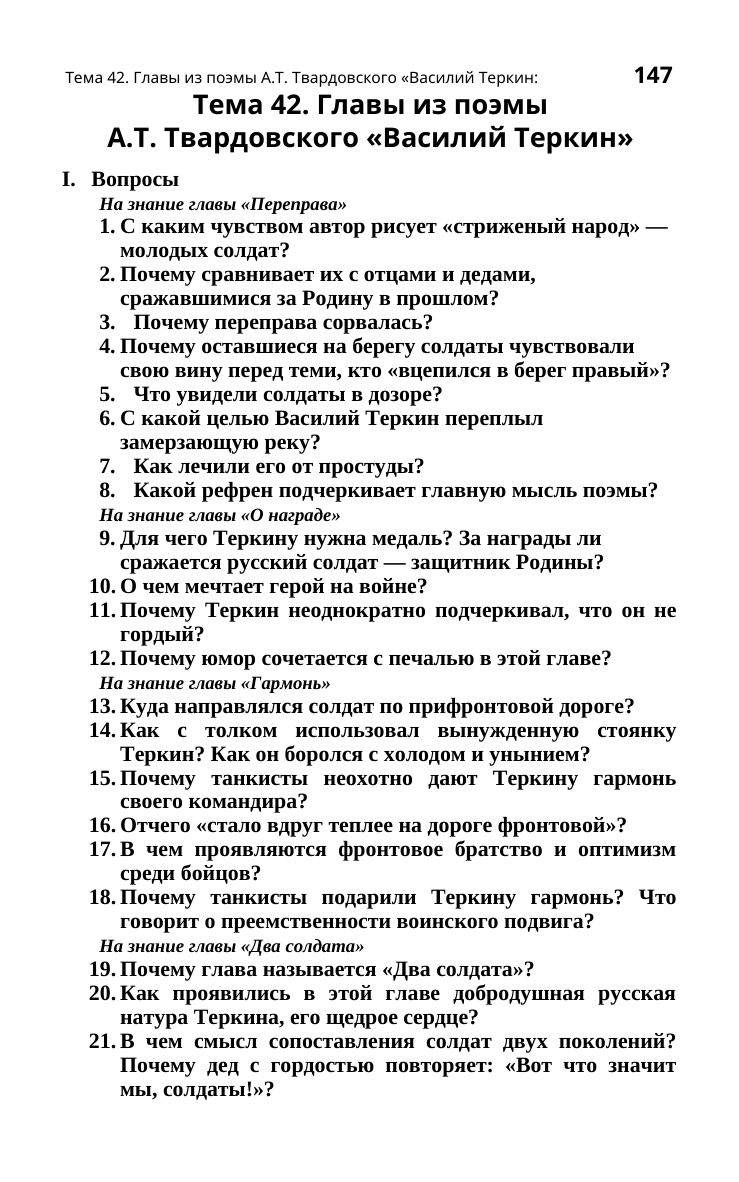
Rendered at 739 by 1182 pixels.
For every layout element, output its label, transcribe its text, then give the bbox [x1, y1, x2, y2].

list Вопросы [62, 167, 677, 191]
list Почему переправа сорвалась? [99, 311, 677, 334]
text На знание главы «Переправа» [99, 191, 677, 215]
list Почему юмор сочетается с печалью в этой главе? [89, 646, 677, 670]
list Как лечили его от простуды? [99, 454, 677, 478]
list Какой рефрен подчеркивает главную мысль поэмы? [99, 478, 677, 502]
list С каким чувством автор рисует «стриженый народ» — молодых солдат? [99, 215, 677, 263]
text На знание главы «Два солдата» [99, 933, 677, 957]
list Для чего Теркину нужна медаль? За награды ли сражается русский солдат — защитник Родины? [99, 526, 677, 574]
list Как с толком использовал вынужденную стоянку Теркин? Как он боролся с холодом и унынием? [89, 718, 677, 766]
list Почему глава называется «Два солдата»? [89, 957, 677, 981]
text На знание главы «О награде» [99, 502, 677, 526]
text Тема 42. Главы из поэмы А.Т. Твардовского «Василий Теркин» [64, 89, 677, 154]
list Почему сравнивает их с отцами и дедами, сражавшимися за Родину в прошлом? [99, 263, 677, 311]
list Куда направлялся солдат по прифронтовой дороге? [89, 694, 677, 718]
list О чем мечтает герой на войне? [89, 574, 677, 598]
list Почему танкисты подарили Теркину гармонь? Что говорит о преемственности воинского подвига? [89, 886, 677, 933]
list Почему Теркин неоднократно подчеркивал, что он не гордый? [89, 598, 677, 646]
text На знание главы «Гармонь» [99, 670, 677, 694]
list В чем смысл сопоставления солдат двух поколений? Почему дед с гордостью повторяет: «Вот что значит мы, солдаты!»? [89, 1029, 677, 1101]
list Что увидели солдаты в дозоре? [99, 382, 677, 406]
list Почему танкисты неохотно дают Теркину гармонь своего командира? [89, 766, 677, 814]
list С какой целью Василий Теркин переплыл замерзающую реку? [99, 406, 677, 454]
list Как проявились в этой главе добродушная русская натура Теркина, его щедрое сердце? [89, 981, 677, 1029]
list Почему оставшиеся на берегу солдаты чувствовали свою вину перед теми, кто «вцепился в берег правый»? [99, 334, 677, 382]
list В чем проявляются фронтовое братство и оптимизм среди бойцов? [89, 838, 677, 886]
list Отчего «стало вдруг теплее на дороге фронтовой»? [89, 814, 677, 838]
